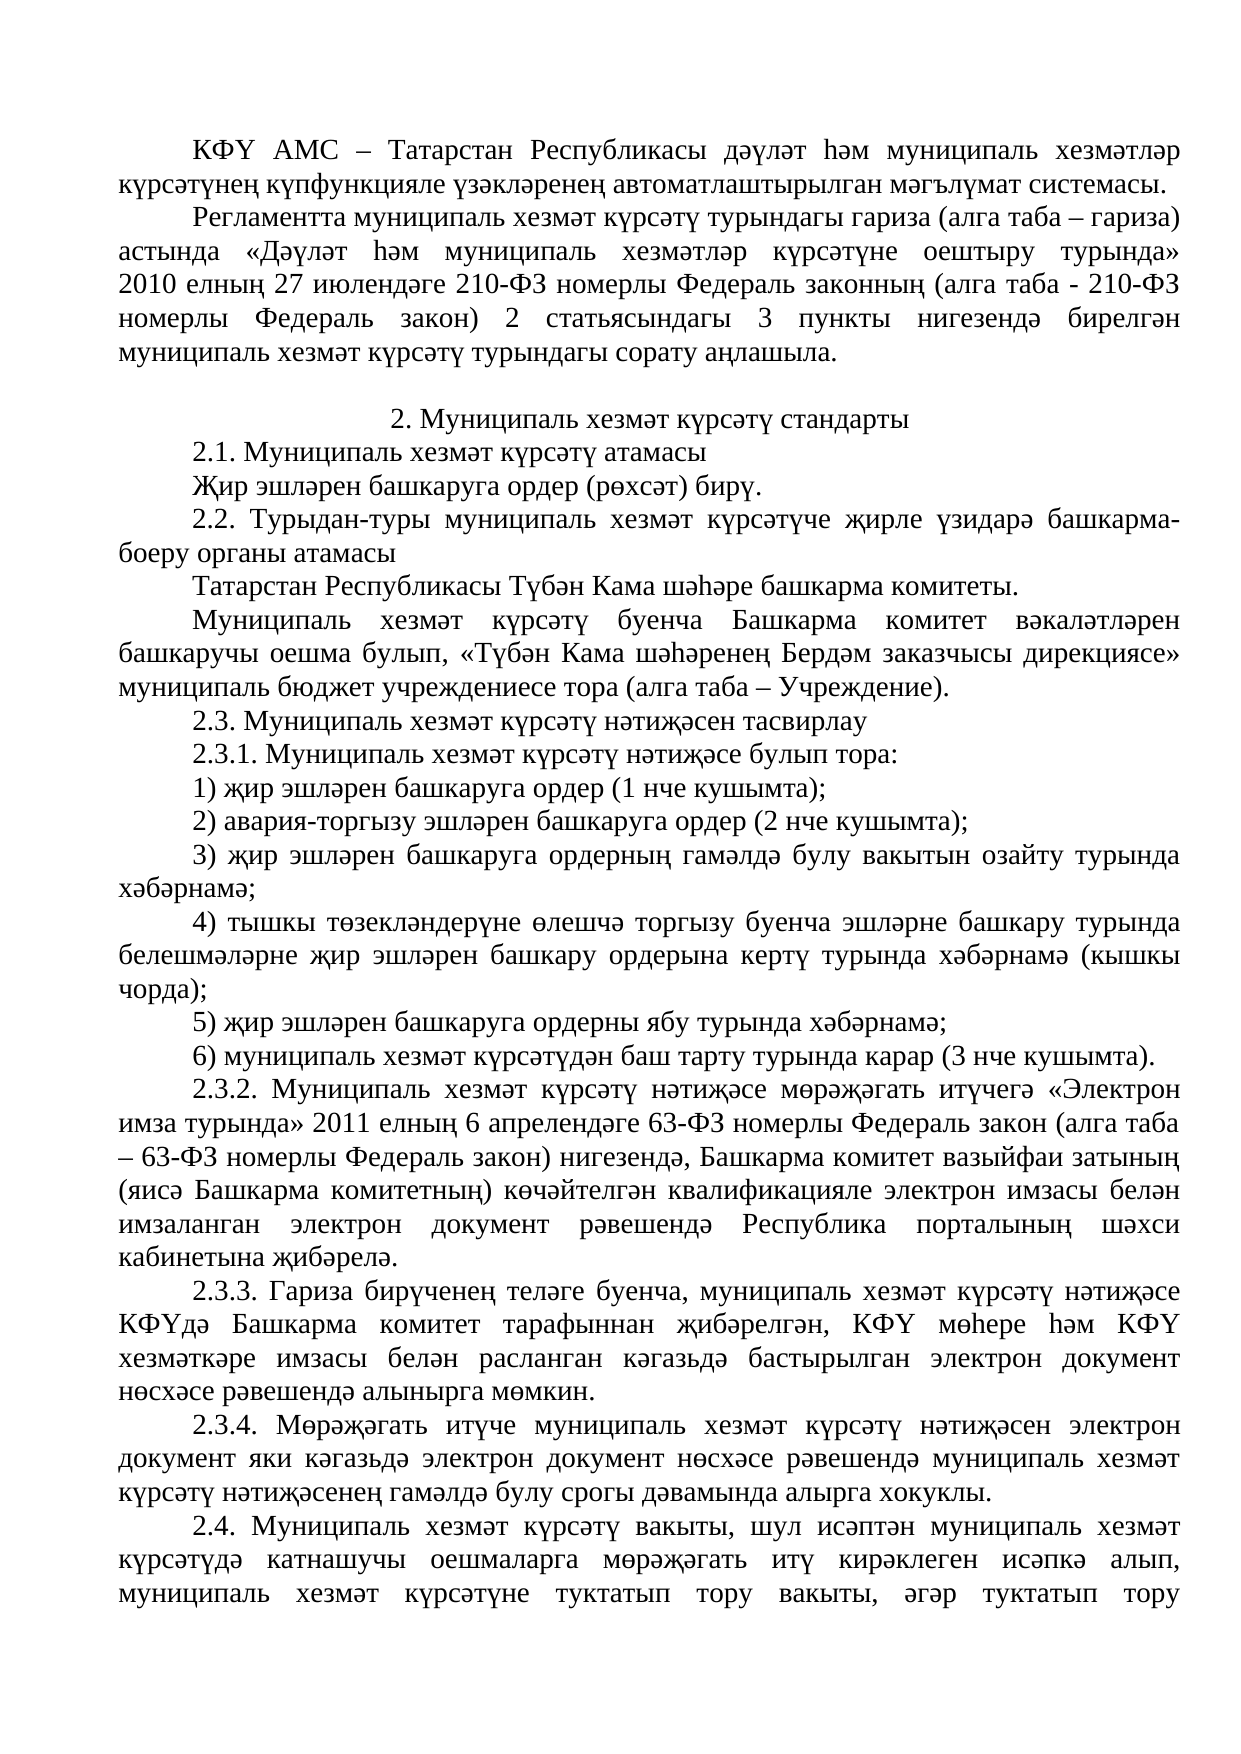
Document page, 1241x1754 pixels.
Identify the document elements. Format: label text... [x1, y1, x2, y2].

text 4) тышкы төзекләндерүне өлешчә торгызу буенча эшләрне башкару турында белешмәләрне җир эшләрен башкару ордерына кертү турында хәбәрнамә (кышкы чорда); [118, 904, 1181, 1004]
text 2.3.3. Гариза бирүченең теләге буенча, муниципаль хезмәт күрсәтү нәтиҗәсе КФҮдә Башкарма комитет тарафыннан җибәрелгән, КФҮ мөһере һәм КФҮ хезмәткәре имзасы белән расланган кәгазьдә бастырылган электрон документ нөсхәсе рәвешендә алынырга мөмкин. [118, 1273, 1181, 1407]
text 2.3.1. Муниципаль хезмәт күрсәтү нәтиҗәсе булып тора: [118, 736, 1181, 770]
text Җир эшләрен башкаруга ордер (рөхсәт) бирү. [118, 468, 1181, 501]
text 2.2. Турыдан-туры муниципаль хезмәт күрсәтүче җирле үзидарә башкарма-боеру органы атамасы [118, 501, 1181, 568]
text Муниципаль хезмәт күрсәтү буенча Башкарма комитет вәкаләтләрен башкаручы оешма булып, «Түбән Кама шәһәренең Бердәм заказчысы дирекциясе» муниципаль бюджет учреждениесе тора (алга таба – Учреждение). [118, 602, 1181, 703]
text КФҮ АМС – Татарстан Республикасы дәүләт һәм муниципаль хезмәтләр күрсәтүнең күпфункцияле үзәкләренең автоматлаштырылган мәгълүмат системасы. [118, 132, 1181, 199]
text 2.3. Муниципаль хезмәт күрсәтү нәтиҗәсен тасвирлау [118, 703, 1181, 736]
text Регламентта муниципаль хезмәт күрсәтү турындагы гариза (алга таба – гариза) астында «Дәүләт һәм муниципаль хезмәтләр күрсәтүне оештыру турында» 2010 елның 27 июлендәге 210-ФЗ номерлы Федераль законның (алга таба - 210-ФЗ номерлы Федераль закон) 2 статьясындагы 3 пункты нигезендә бирелгән муниципаль хезмәт күрсәтү турындагы сорату аңлашыла. [118, 199, 1181, 367]
text 5) җир эшләрен башкаруга ордерны ябу турында хәбәрнамә; [118, 1004, 1181, 1038]
text 3) җир эшләрен башкаруга ордерның гамәлдә булу вакытын озайту турында хәбәрнамә; [118, 837, 1181, 904]
text 2.1. Муниципаль хезмәт күрсәтү атамасы [118, 434, 1181, 468]
text 2.3.4. Мөрәҗәгать итүче муниципаль хезмәт күрсәтү нәтиҗәсен электрон документ яки кәгазьдә электрон документ нөсхәсе рәвешендә муниципаль хезмәт күрсәтү нәтиҗәсенең гамәлдә булу срогы дәвамында алырга хокуклы. [118, 1407, 1181, 1508]
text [118, 1508, 1181, 1608]
text 6) муниципаль хезмәт күрсәтүдән баш тарту турында карар (3 нче кушымта). [118, 1038, 1181, 1072]
text 2.3.2. Муниципаль хезмәт күрсәтү нәтиҗәсе мөрәҗәгать итүчегә «Электрон имза турында» 2011 елның 6 апрелендәге 63-ФЗ номерлы Федераль закон (алга таба – 63-ФЗ номерлы Федераль закон) нигезендә, Башкарма комитет вазыйфаи затының (яисә Башкарма комитетның) көчәйтелгән квалификацияле электрон имзасы белән имзаланган электрон документ рәвешендә Республика порталының шәхси кабинетына җибәрелә. [118, 1072, 1181, 1273]
text 1) җир эшләрен башкаруга ордер (1 нче кушымта); [118, 770, 1181, 803]
text 2) авария-торгызу эшләрен башкаруга ордер (2 нче кушымта); [118, 803, 1181, 837]
text 2. Муниципаль хезмәт күрсәтү стандарты [118, 401, 1181, 434]
text Татарстан Республикасы Түбән Кама шәһәре башкарма комитеты. [118, 568, 1181, 602]
